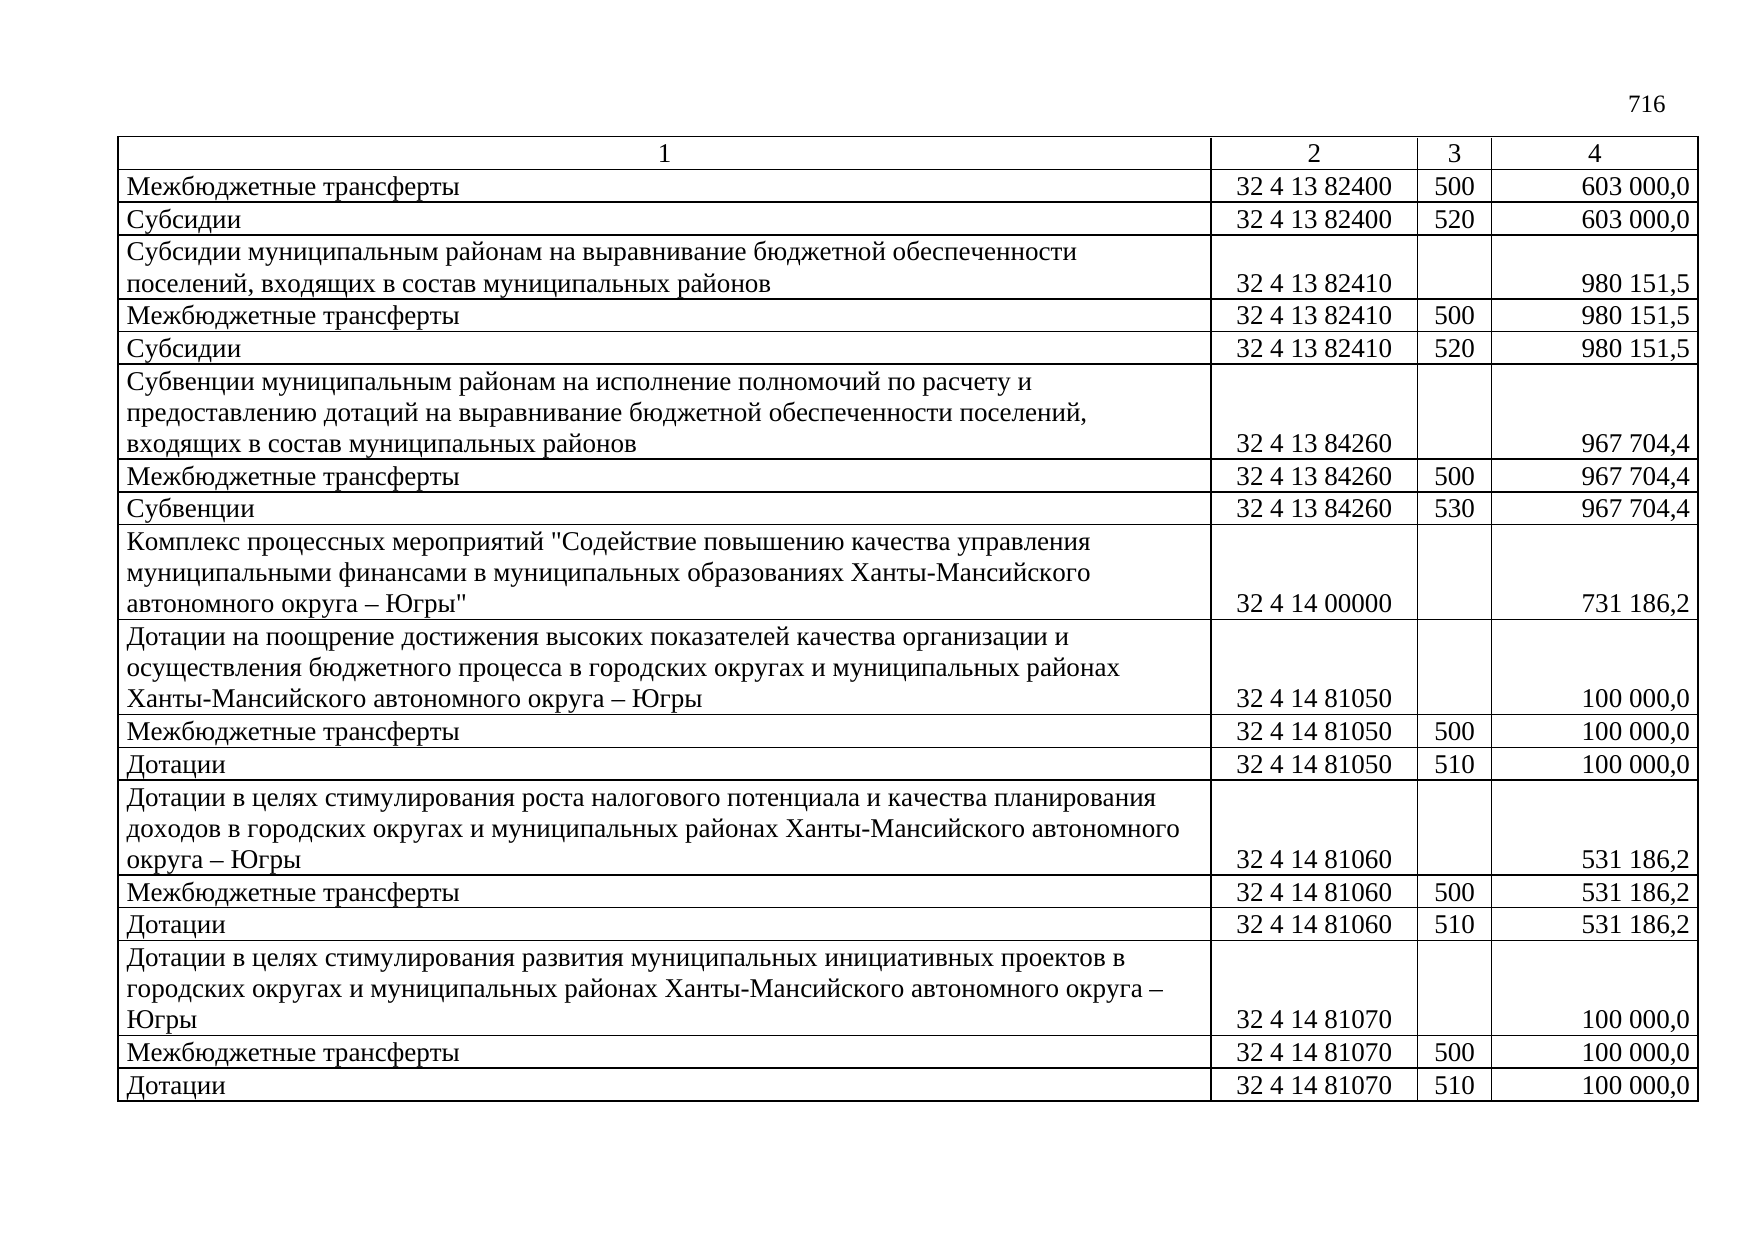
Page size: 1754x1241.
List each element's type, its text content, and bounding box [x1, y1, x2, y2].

table_header 3 [1418, 137, 1491, 168]
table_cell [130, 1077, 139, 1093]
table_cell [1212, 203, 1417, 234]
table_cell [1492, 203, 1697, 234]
table_header 4 [1492, 137, 1697, 168]
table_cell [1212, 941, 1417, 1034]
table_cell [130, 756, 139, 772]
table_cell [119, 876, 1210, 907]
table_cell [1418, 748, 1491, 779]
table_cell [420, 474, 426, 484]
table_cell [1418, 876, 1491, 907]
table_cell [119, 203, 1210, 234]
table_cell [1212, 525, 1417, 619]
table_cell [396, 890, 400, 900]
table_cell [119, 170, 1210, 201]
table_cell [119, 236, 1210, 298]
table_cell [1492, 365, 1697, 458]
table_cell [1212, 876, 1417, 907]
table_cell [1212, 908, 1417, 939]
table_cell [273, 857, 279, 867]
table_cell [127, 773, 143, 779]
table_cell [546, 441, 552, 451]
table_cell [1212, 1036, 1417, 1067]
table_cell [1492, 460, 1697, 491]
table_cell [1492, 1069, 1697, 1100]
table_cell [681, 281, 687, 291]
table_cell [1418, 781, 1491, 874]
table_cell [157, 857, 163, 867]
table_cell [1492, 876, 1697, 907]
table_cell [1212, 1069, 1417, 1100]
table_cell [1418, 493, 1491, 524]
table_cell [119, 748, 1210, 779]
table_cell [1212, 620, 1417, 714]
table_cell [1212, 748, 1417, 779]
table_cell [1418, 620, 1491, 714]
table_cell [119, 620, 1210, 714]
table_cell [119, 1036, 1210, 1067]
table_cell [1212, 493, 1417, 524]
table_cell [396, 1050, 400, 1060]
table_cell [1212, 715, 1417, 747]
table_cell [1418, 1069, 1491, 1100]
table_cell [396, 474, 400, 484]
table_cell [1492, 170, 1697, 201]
table_header 2 [1212, 137, 1417, 168]
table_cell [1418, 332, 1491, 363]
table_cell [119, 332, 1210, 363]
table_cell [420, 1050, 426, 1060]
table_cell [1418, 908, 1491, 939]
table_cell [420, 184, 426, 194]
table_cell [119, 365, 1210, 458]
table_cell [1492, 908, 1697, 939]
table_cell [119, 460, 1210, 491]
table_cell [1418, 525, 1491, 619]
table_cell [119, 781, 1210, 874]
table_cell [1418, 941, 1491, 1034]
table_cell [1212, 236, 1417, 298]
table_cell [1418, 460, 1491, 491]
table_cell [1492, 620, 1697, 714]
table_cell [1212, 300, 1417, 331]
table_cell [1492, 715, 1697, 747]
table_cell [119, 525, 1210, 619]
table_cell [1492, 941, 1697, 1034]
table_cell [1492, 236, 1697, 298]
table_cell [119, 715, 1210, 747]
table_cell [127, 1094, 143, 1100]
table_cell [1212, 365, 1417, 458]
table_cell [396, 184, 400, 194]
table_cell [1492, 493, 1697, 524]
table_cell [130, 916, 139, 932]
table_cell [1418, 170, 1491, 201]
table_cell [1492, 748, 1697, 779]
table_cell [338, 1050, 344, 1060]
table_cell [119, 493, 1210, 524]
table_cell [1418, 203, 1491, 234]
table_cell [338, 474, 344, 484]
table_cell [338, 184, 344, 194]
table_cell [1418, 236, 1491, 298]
table_header 1 [119, 137, 1211, 168]
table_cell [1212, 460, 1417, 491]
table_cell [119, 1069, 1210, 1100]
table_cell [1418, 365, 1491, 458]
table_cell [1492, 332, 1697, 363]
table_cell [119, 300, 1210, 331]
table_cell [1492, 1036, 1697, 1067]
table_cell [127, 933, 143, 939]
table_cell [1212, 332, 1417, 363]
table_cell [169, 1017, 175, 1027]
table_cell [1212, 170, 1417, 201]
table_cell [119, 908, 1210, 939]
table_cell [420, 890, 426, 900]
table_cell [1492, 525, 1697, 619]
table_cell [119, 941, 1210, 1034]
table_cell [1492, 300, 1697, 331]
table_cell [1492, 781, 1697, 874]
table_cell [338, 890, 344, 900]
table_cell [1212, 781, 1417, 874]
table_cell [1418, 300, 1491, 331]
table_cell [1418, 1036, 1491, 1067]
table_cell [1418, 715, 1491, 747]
